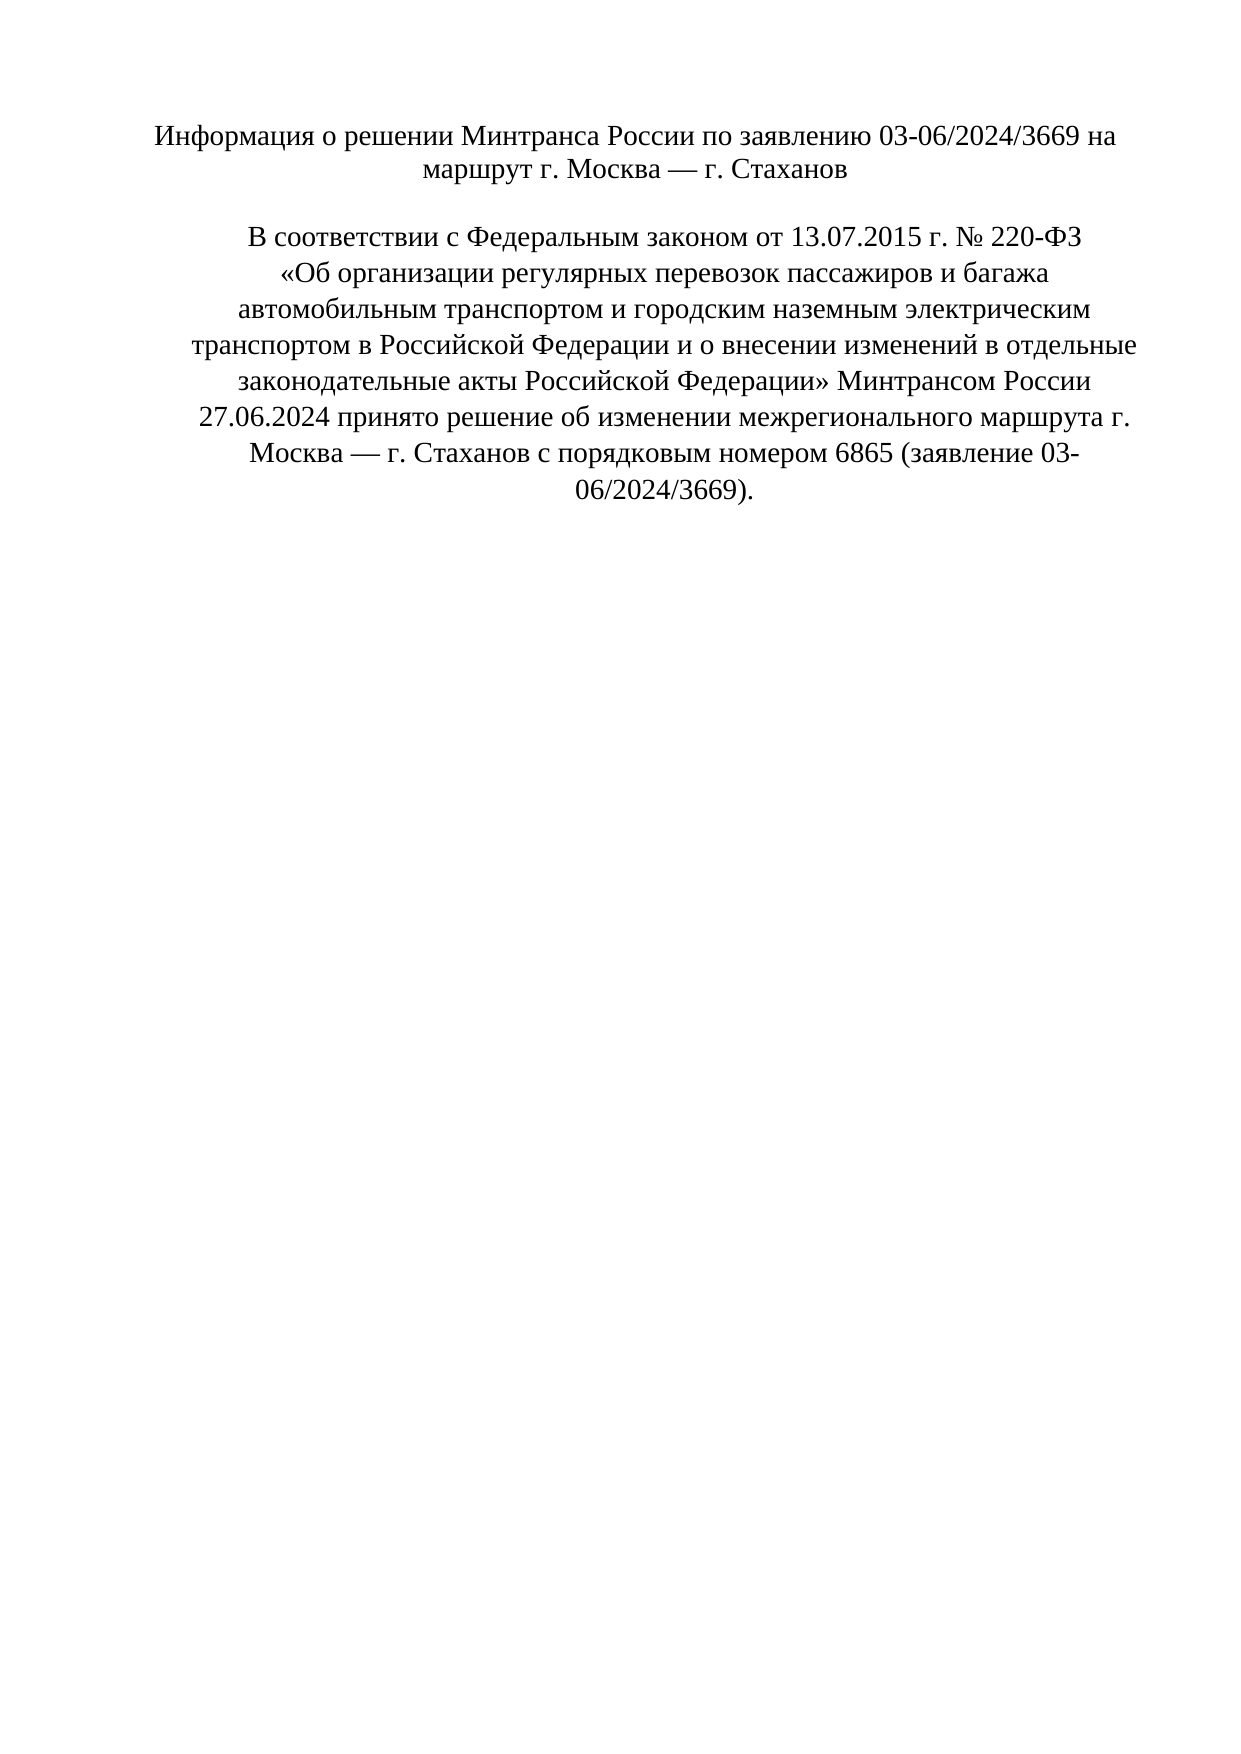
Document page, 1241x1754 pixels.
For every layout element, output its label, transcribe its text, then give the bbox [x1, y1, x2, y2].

text Информация о решении Минтранса России по заявлению 03-06/2024/3669 на маршрут г. Москва — г. Стаханов [118, 118, 1152, 185]
text В соответствии с Федеральным законом от 13.07.2015 г. № 220-ФЗ «Об организации регулярных перевозок пассажиров и багажа автомобильным транспортом и городским наземным электрическим транспортом в Российской Федерации и о внесении изменений в отдельные законодательные акты Российской Федерации» Минтрансом России 27.06.2024 принято решение об изменении межрегионального маршрута г. Москва — г. Стаханов с порядковым номером 6865 (заявление 03-06/2024/3669). [177, 219, 1152, 505]
